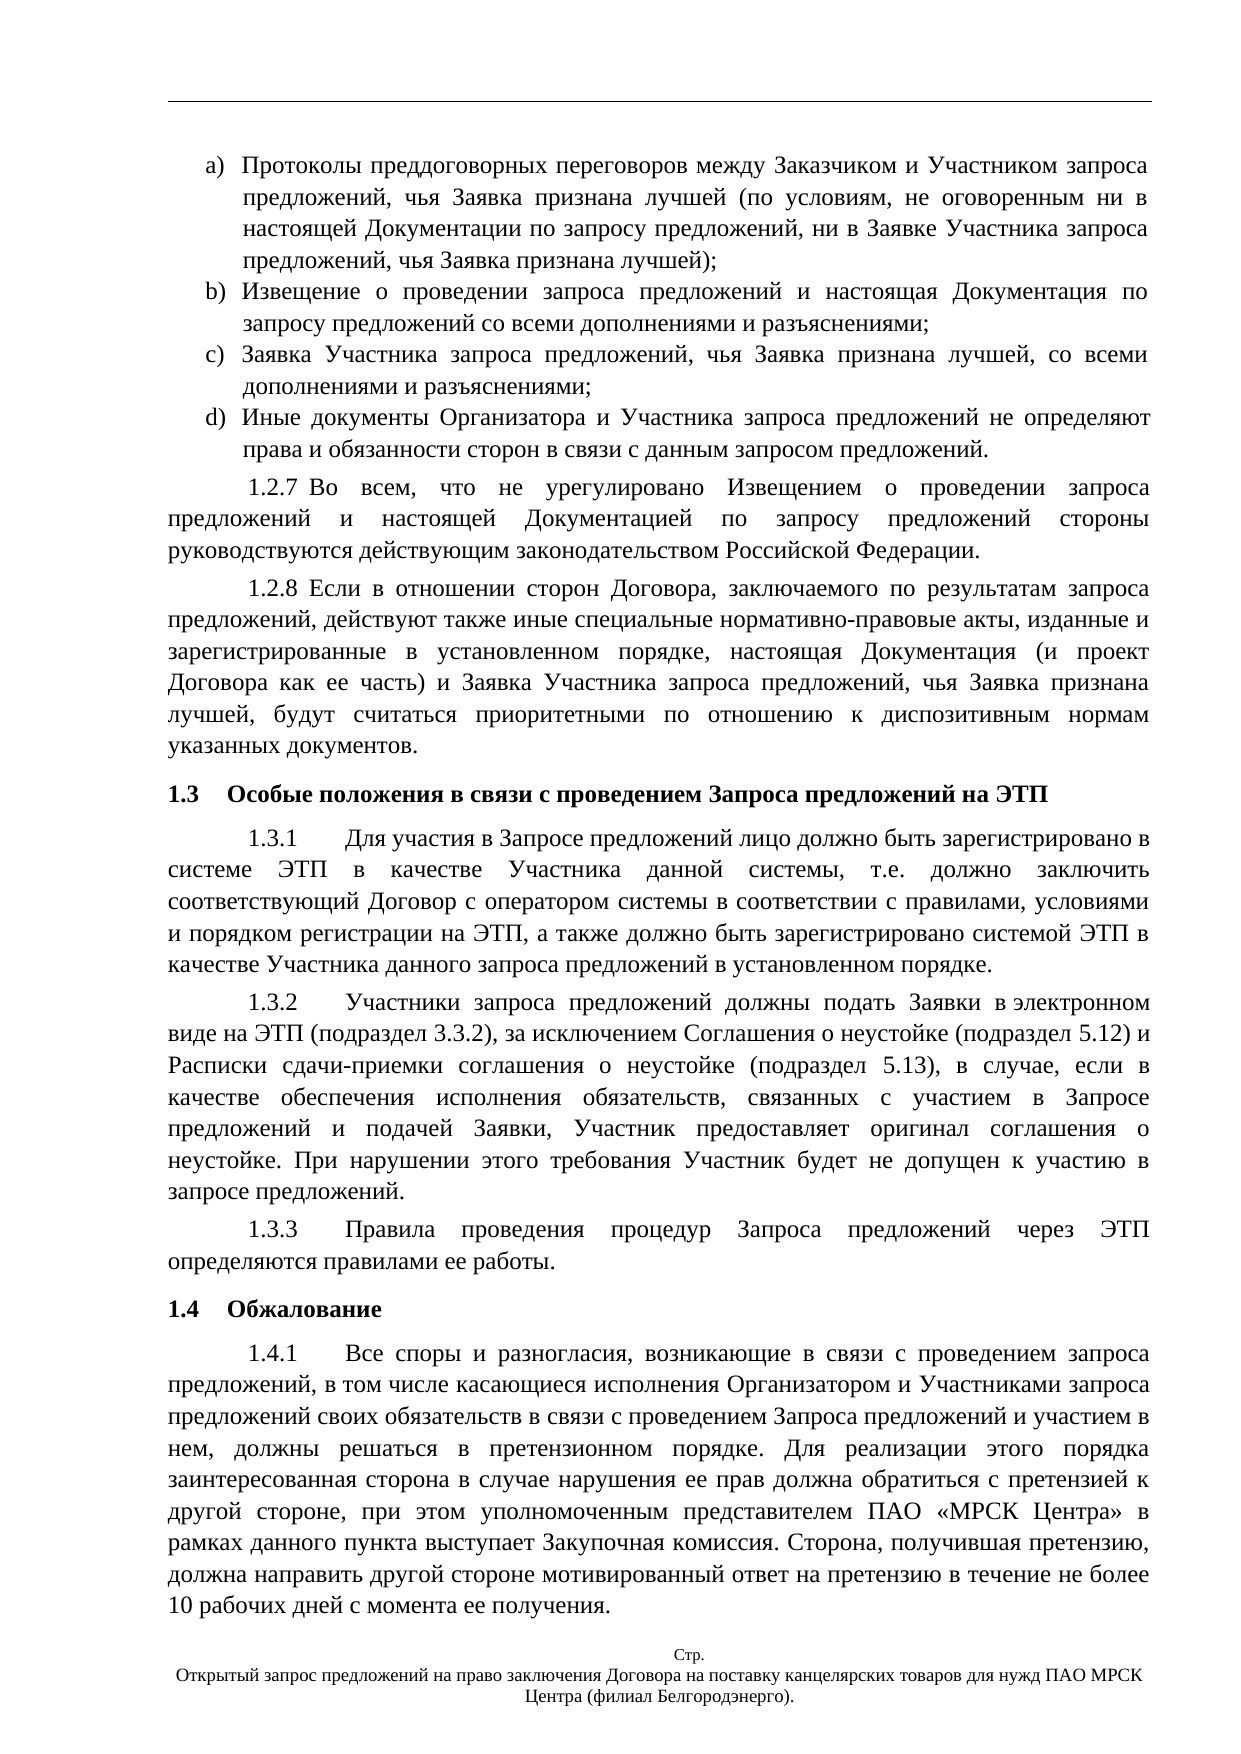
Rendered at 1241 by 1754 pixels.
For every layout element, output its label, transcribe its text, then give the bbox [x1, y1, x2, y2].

list Протоколы преддоговорных переговоров между Заказчиком и Участником запроса предложений, чья Заявка признана лучшей (по условиям, не оговоренным ни в настоящей Документации по запросу предложений, ни в Заявке Участника запроса предложений, чья Заявка признана лучшей); [205, 150, 1149, 273]
list Все споры и разногласия, возникающие в связи с проведением запроса предложений, в том числе касающиеся исполнения Организатором и Участниками запроса предложений своих обязательств в связи с проведением Запроса предложений и участием в нем, должны решаться в претензионном порядке. Для реализации этого порядка заинтересованная сторона в случае нарушения ее прав должна обратиться с претензией к другой стороне, при этом уполномоченным представителем ПАО «МРСК Центра» в рамках данного пункта выступает Закупочная комиссия. Сторона, получившая претензию, должна направить другой стороне мотивированный ответ на претензию в течение не более 10 рабочих дней с момента ее получения. [168, 1338, 1150, 1619]
list Для участия в Запросе предложений лицо должно быть зарегистрировано в системе ЭТП в качестве Участника данной системы, т.е. должно заключить соответствующий Договор с оператором системы в соответствии с правилами, условиями и порядком регистрации на ЭТП, а также должно быть зарегистрировано системой ЭТП в качестве Участника данного запроса предложений в установленном порядке. [168, 823, 1150, 978]
list Во всем, что не урегулировано Извещением о проведении запроса предложений и настоящей Документацией по запросу предложений стороны руководствуются действующим законодательством Российской Федерации. [168, 472, 1150, 564]
list Заявка Участника запроса предложений, чья Заявка признана лучшей, со всеми дополнениями и разъяснениями; [205, 339, 1148, 400]
subtitle Обжалование [168, 1294, 1152, 1323]
list Если в отношении сторон Договора, заключаемого по результатам запроса предложений, действуют также иные специальные нормативно-правовые акты, изданные и зарегистрированные в установленном порядке, настоящая Документация (и проект Договора как ее часть) и Заявка Участника запроса предложений, чья Заявка признана лучшей, будут считаться приоритетными по отношению к диспозитивным нормам указанных документов. [168, 573, 1150, 759]
subtitle Особые положения в связи с проведением Запроса предложений на ЭТП [168, 779, 1152, 808]
list Правила проведения процедур Запроса предложений через ЭТП определяются правилами ее работы. [168, 1214, 1150, 1274]
list Извещение о проведении запроса предложений и настоящая Документация по запросу предложений со всеми дополнениями и разъяснениями; [205, 276, 1148, 337]
list Иные документы Организатора и Участника запроса предложений не определяют права и обязанности сторон в связи с данным запросом предложений. [205, 402, 1152, 463]
